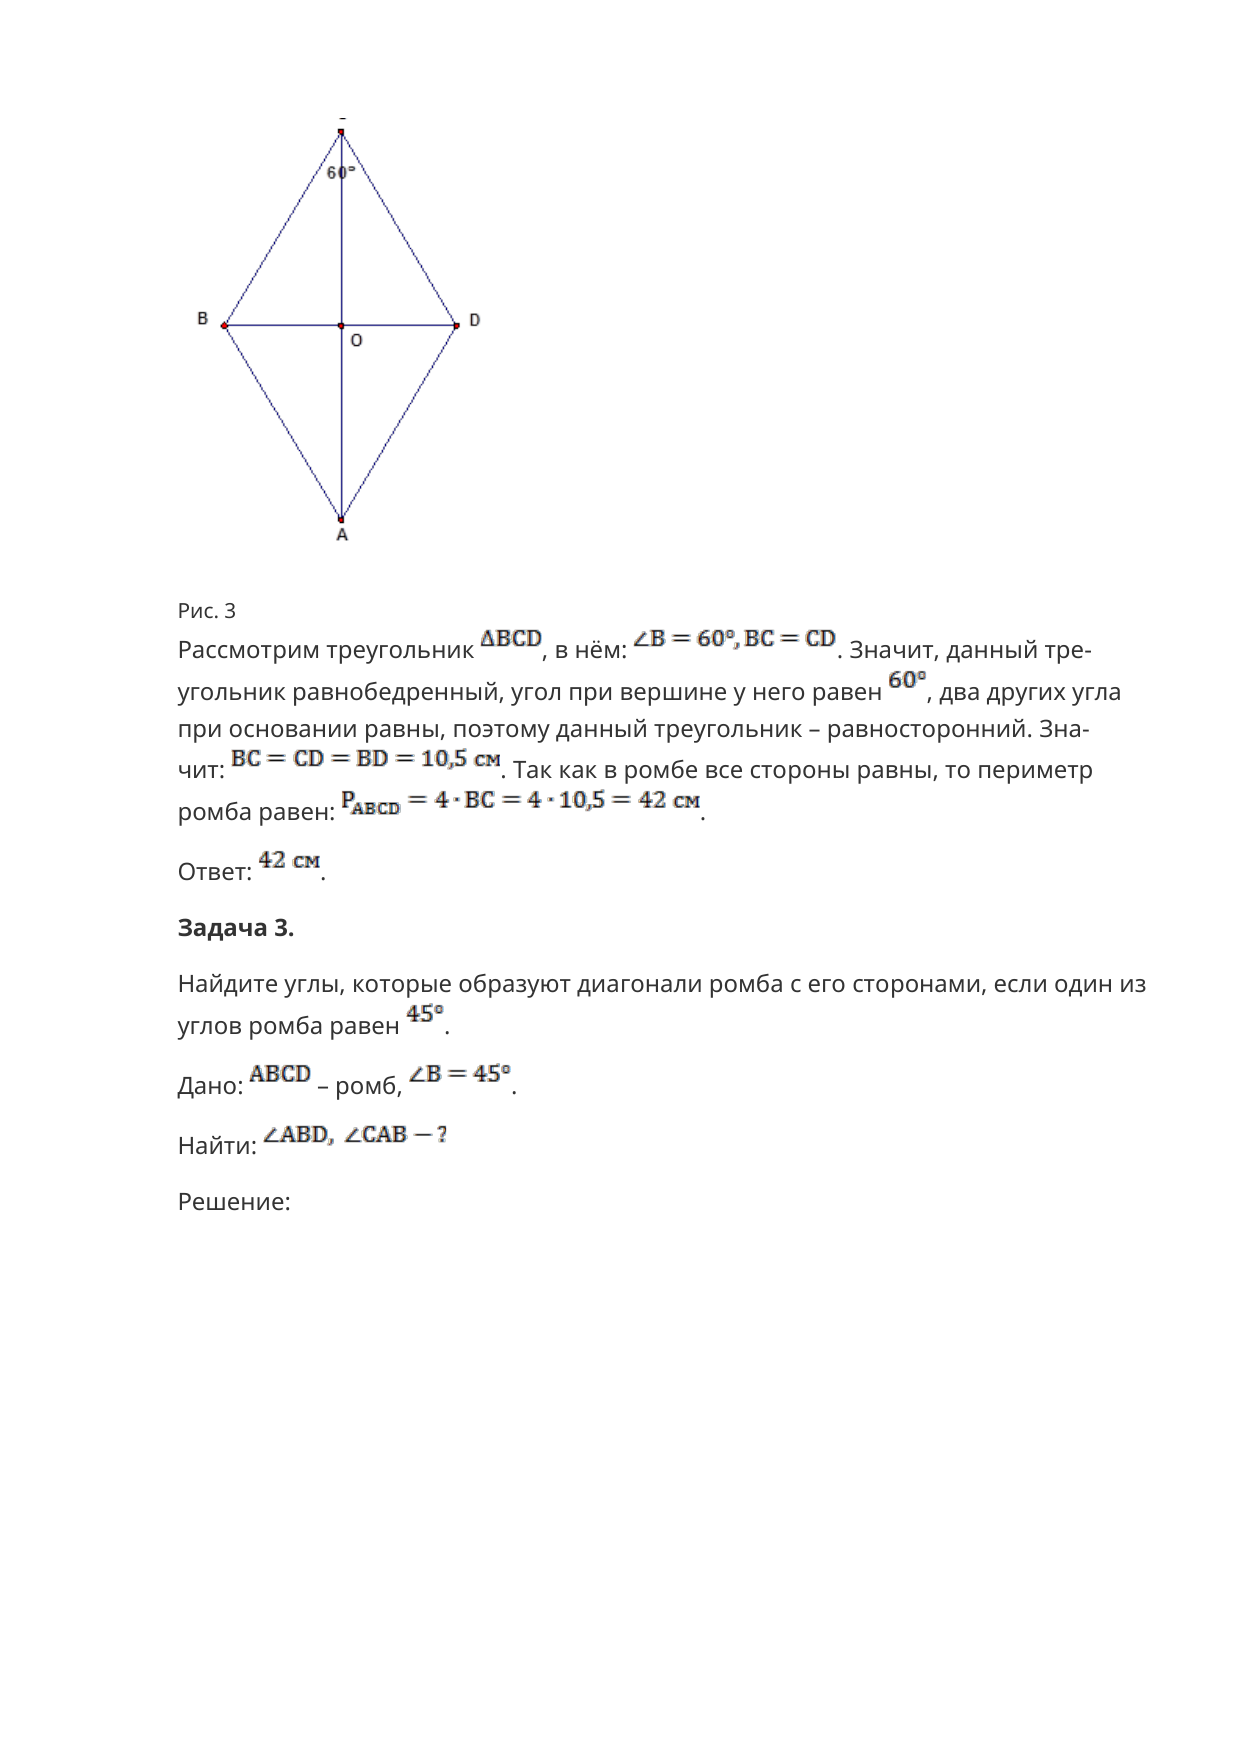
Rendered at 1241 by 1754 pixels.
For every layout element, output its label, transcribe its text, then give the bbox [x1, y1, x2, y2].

picture [406, 1000, 444, 1035]
picture [231, 744, 500, 779]
text Дано: – ромб, . [177, 1060, 1152, 1101]
text Рассмотрим треугольник , в нём: . Значит, данный треугольник равнобедренный, угол при вершине у него равен , два других угла при основании равны, поэтому данный треугольник – равносторонний. Значит: . Так как в ромбе все стороны равны, то периметр ромба равен: . [177, 624, 1152, 827]
text Рис. 3 [177, 587, 1152, 624]
text Задача 3. [177, 906, 1152, 944]
text Решение: [177, 1180, 1152, 1218]
text Ответ: . [177, 846, 1152, 887]
picture [263, 1120, 447, 1155]
picture [409, 1060, 511, 1095]
picture [258, 846, 320, 881]
picture [249, 1060, 311, 1095]
picture [341, 786, 700, 821]
picture [888, 665, 927, 701]
text Найти: [177, 1120, 1152, 1161]
picture [480, 624, 542, 659]
picture [177, 118, 507, 569]
text Найдите углы, которые образуют диагонали ромба с его сторонами, если один из углов ромба равен . [177, 962, 1152, 1041]
picture [633, 624, 837, 659]
